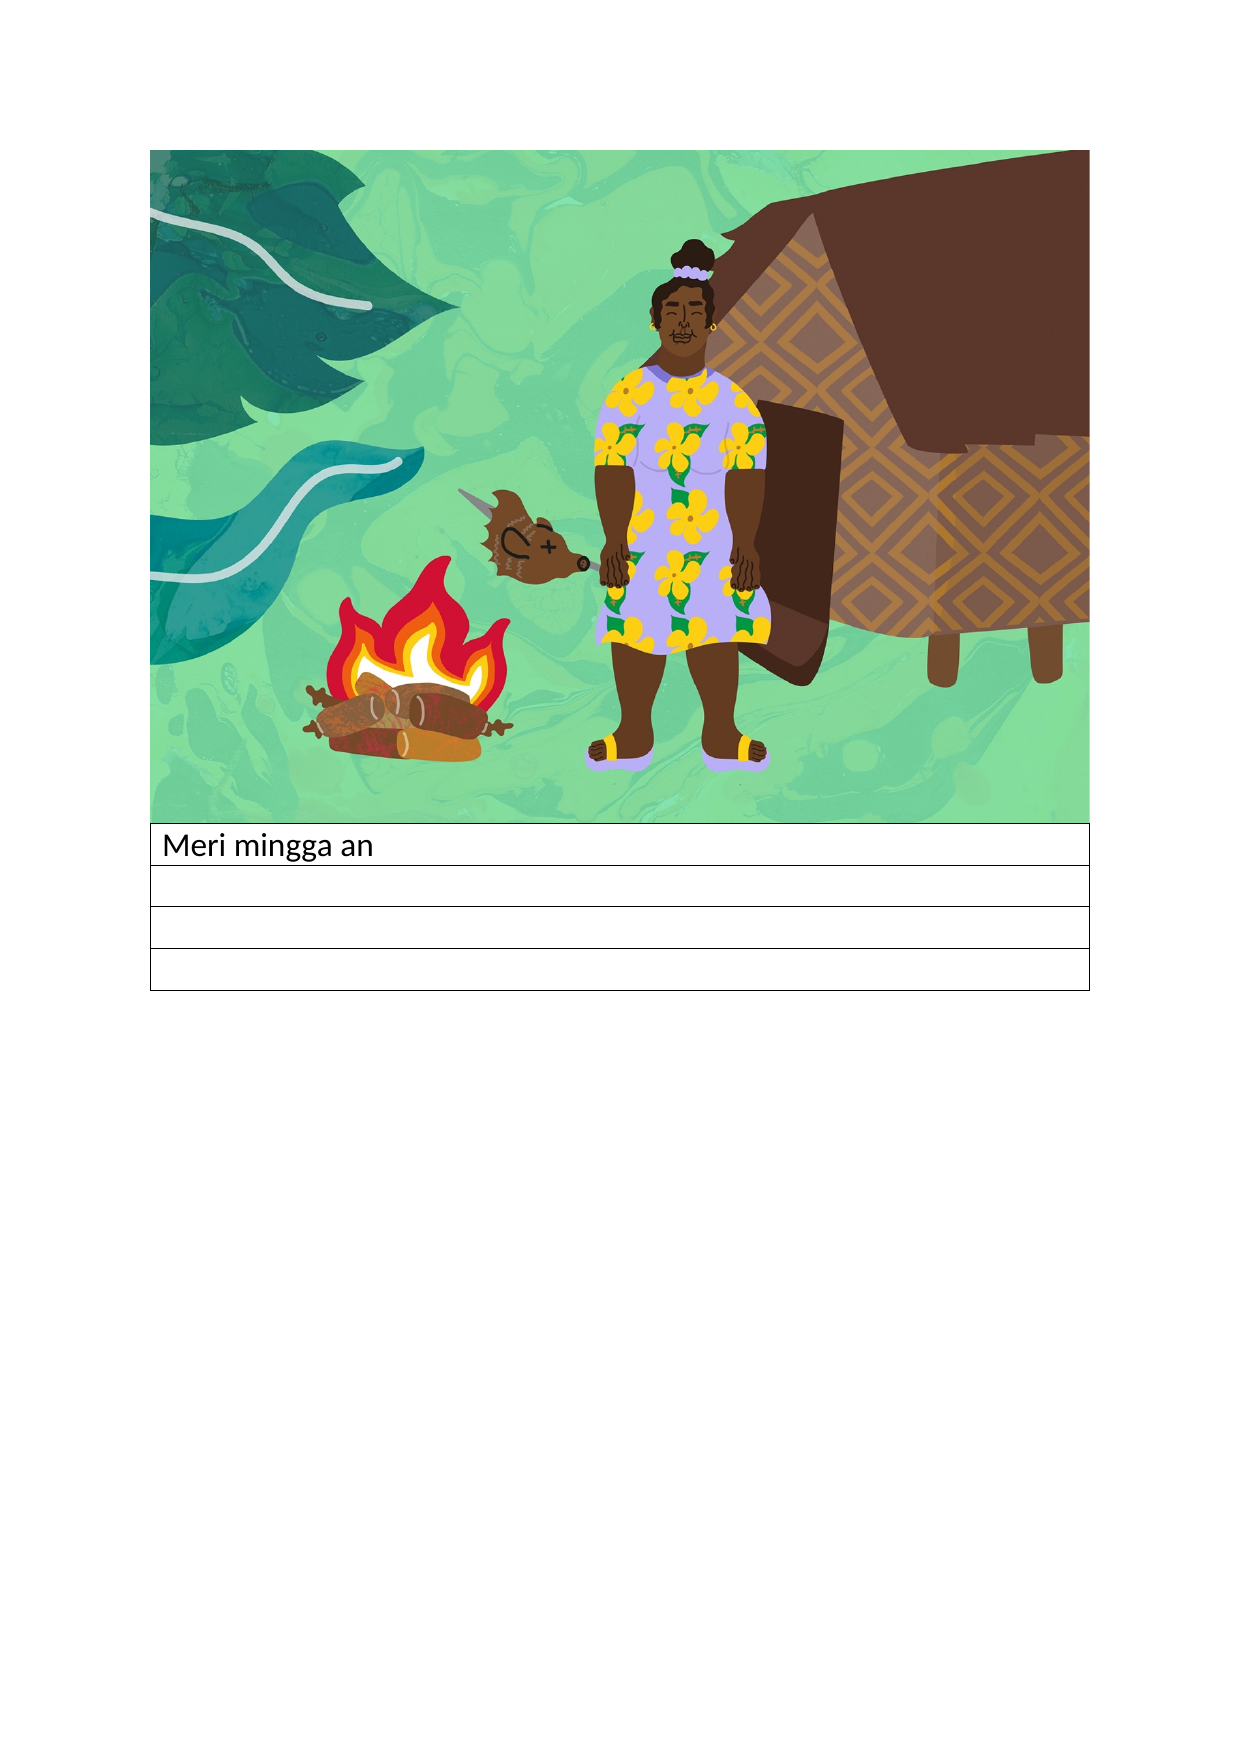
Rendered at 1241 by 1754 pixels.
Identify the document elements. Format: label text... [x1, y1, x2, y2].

table_cell [151, 866, 1089, 906]
table_cell [151, 907, 1089, 948]
table_header Meri mingga an [151, 824, 1089, 864]
table_cell [151, 949, 1089, 990]
picture [150, 150, 1090, 823]
